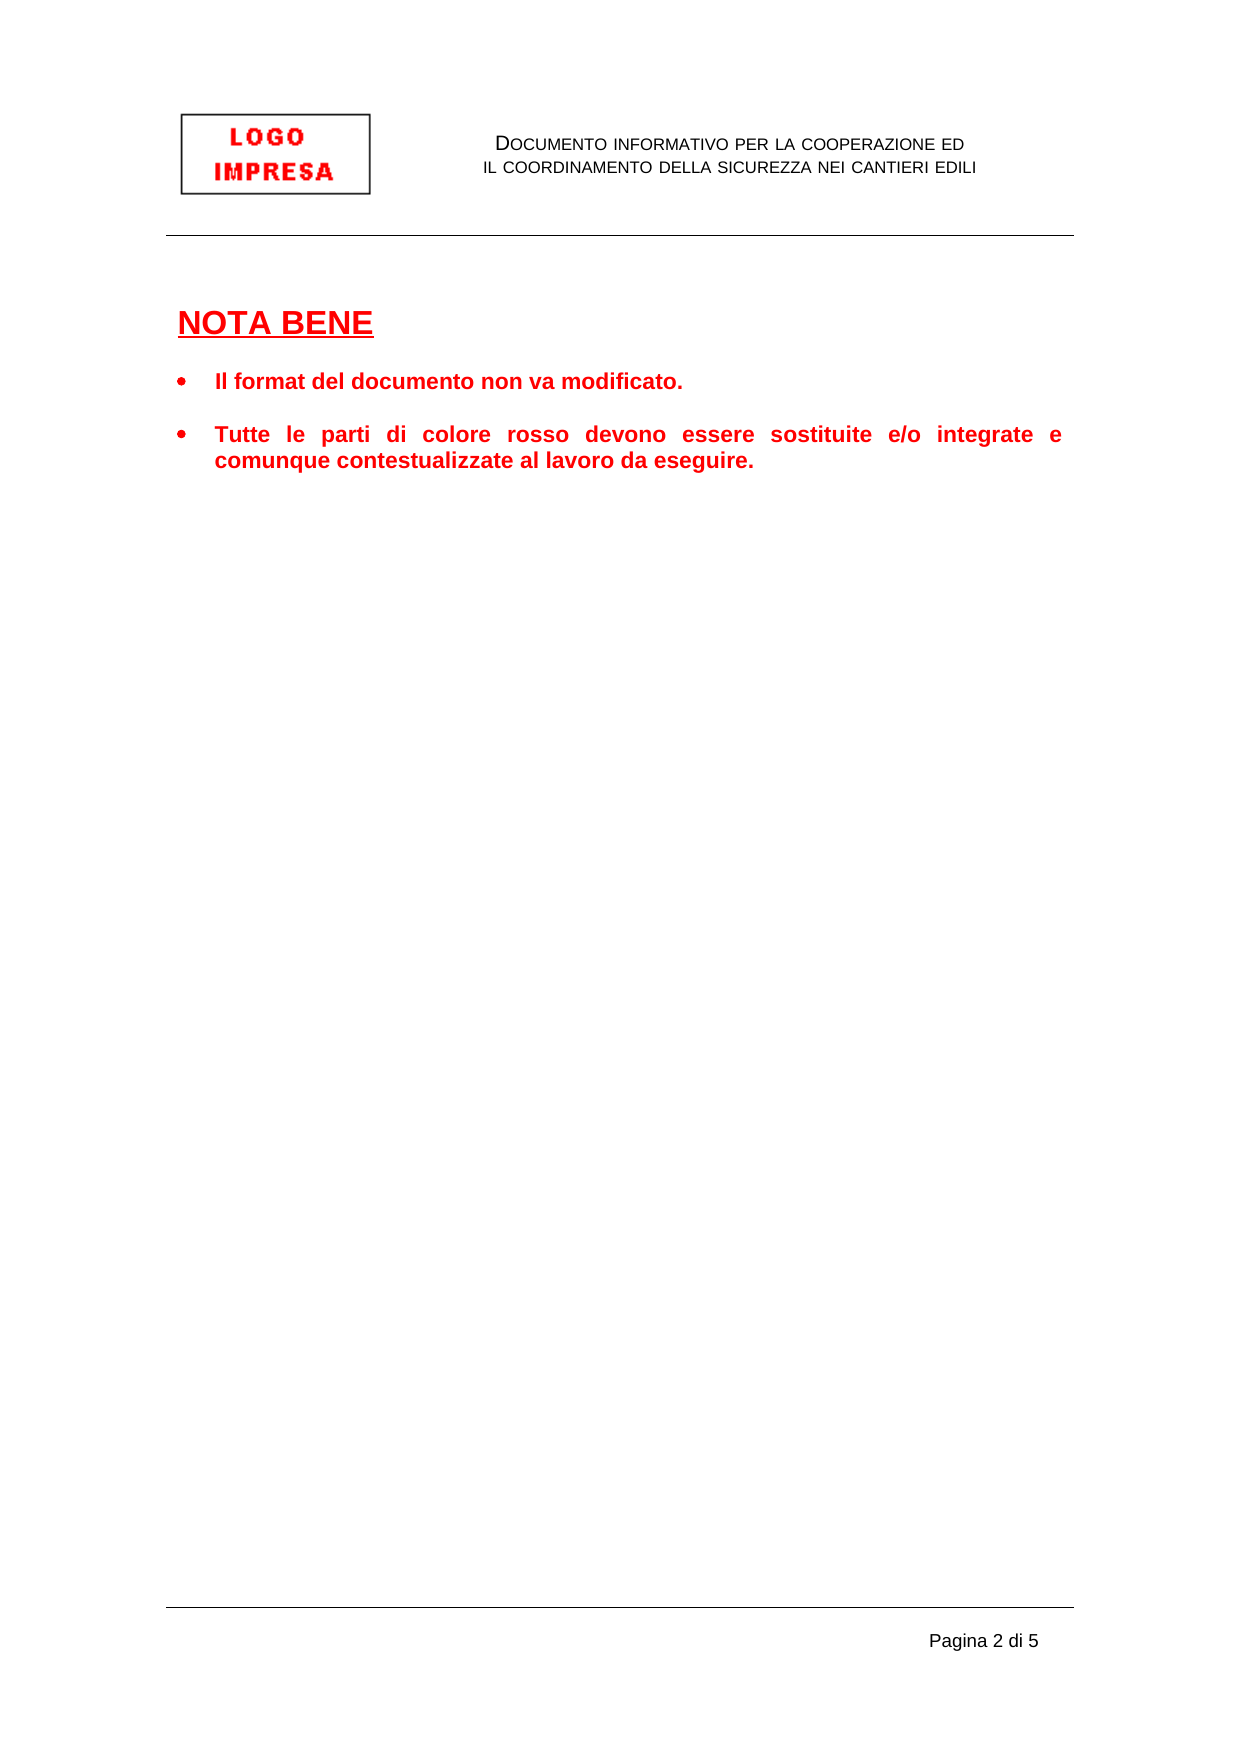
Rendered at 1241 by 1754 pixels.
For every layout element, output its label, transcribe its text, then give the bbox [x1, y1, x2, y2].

list Il format del documento non va modificato. [177, 368, 1063, 394]
list Tutte le parti di colore rosso devono essere sostituite e/o integrate e comunque contestualizzate al lavoro da eseguire. [177, 421, 1063, 473]
picture [178, 111, 374, 198]
text NOTA BENE [177, 303, 1063, 341]
